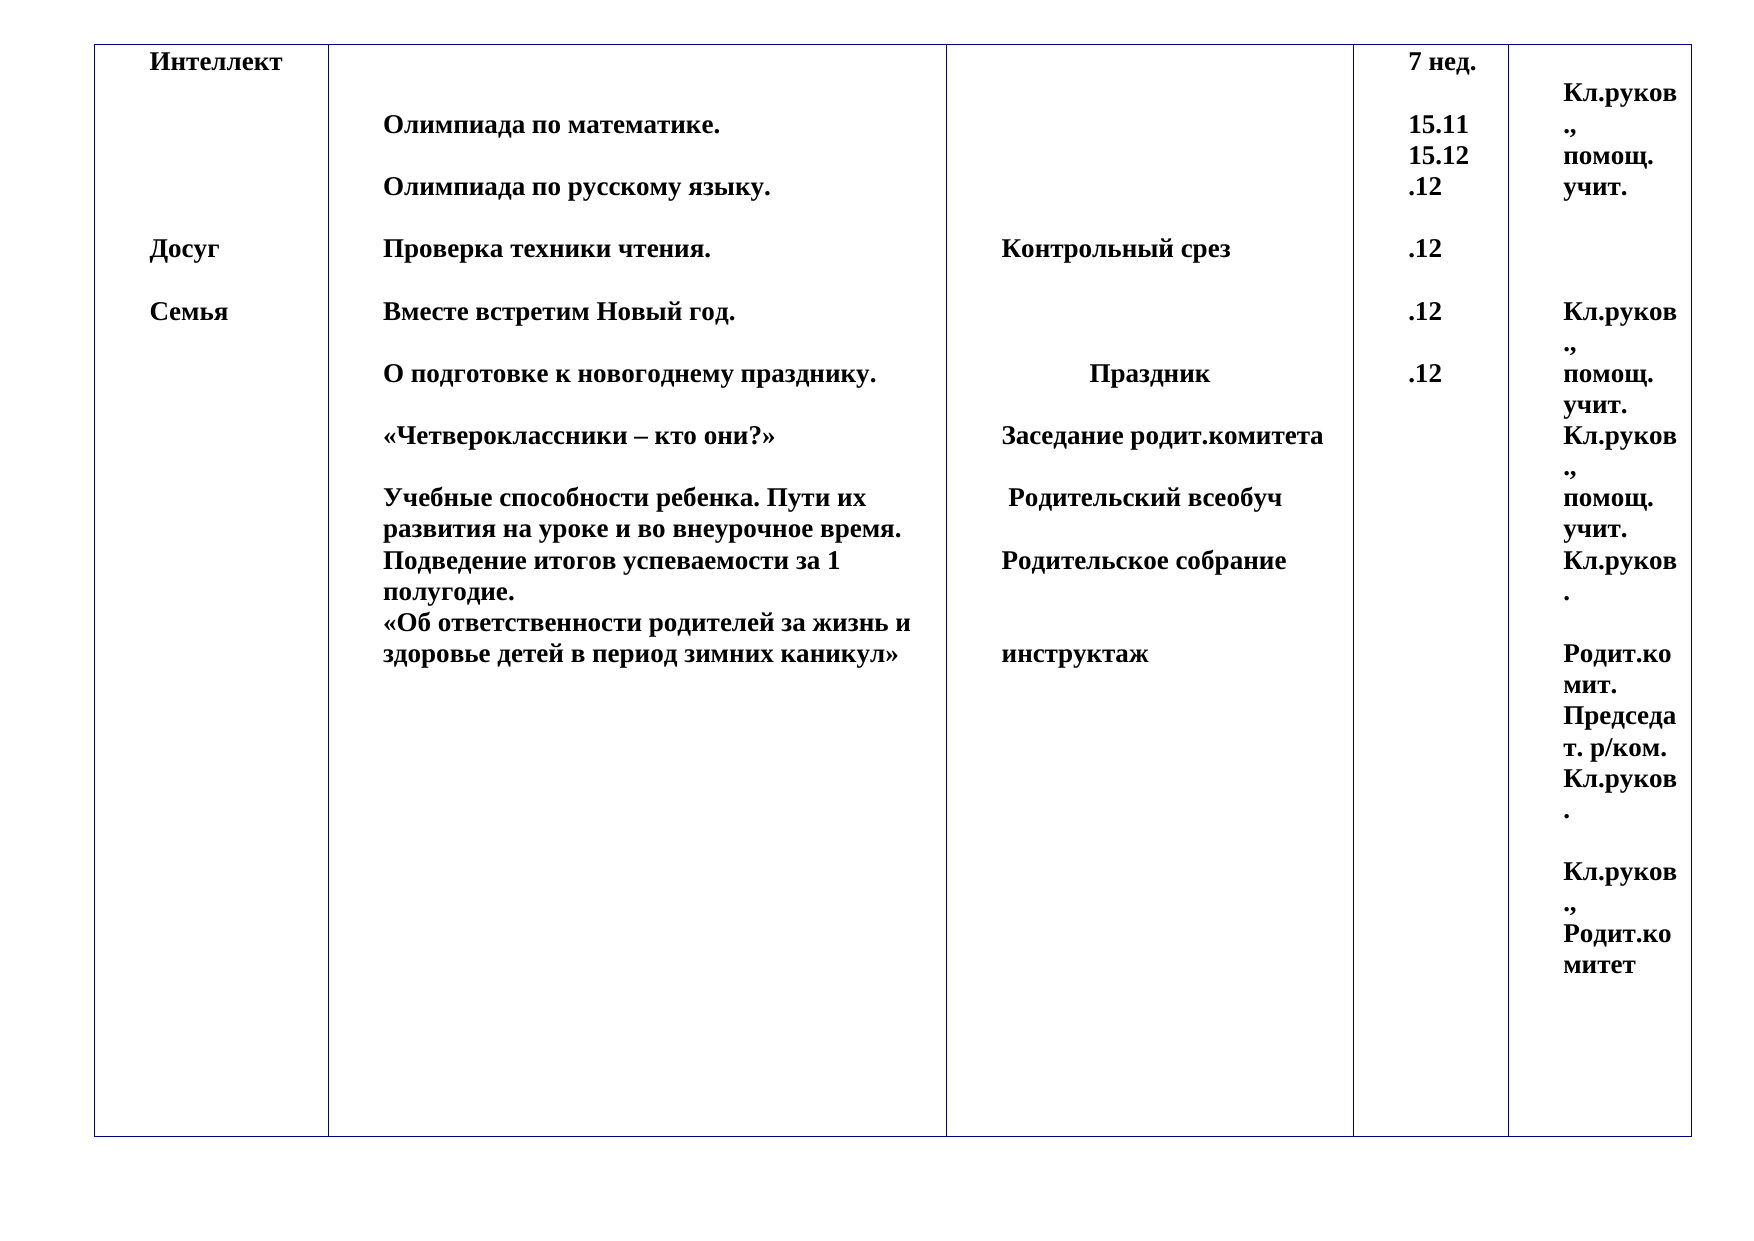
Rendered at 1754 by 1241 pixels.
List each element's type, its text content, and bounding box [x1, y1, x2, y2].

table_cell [1681, 45, 1691, 1136]
table_cell 1 нед. 2 нед. 3 нед. 4 нед. .10 .11 .12 .11 .12 5 нед. 6 нед. 7 нед. 15.11 15.12 .12 .12 .12 .12 [1354, 45, 1508, 1136]
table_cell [1509, 45, 1563, 1136]
table_cell Взаимодействие Здоровье Нравственность Интеллект Досуг Семья [95, 45, 328, 1136]
